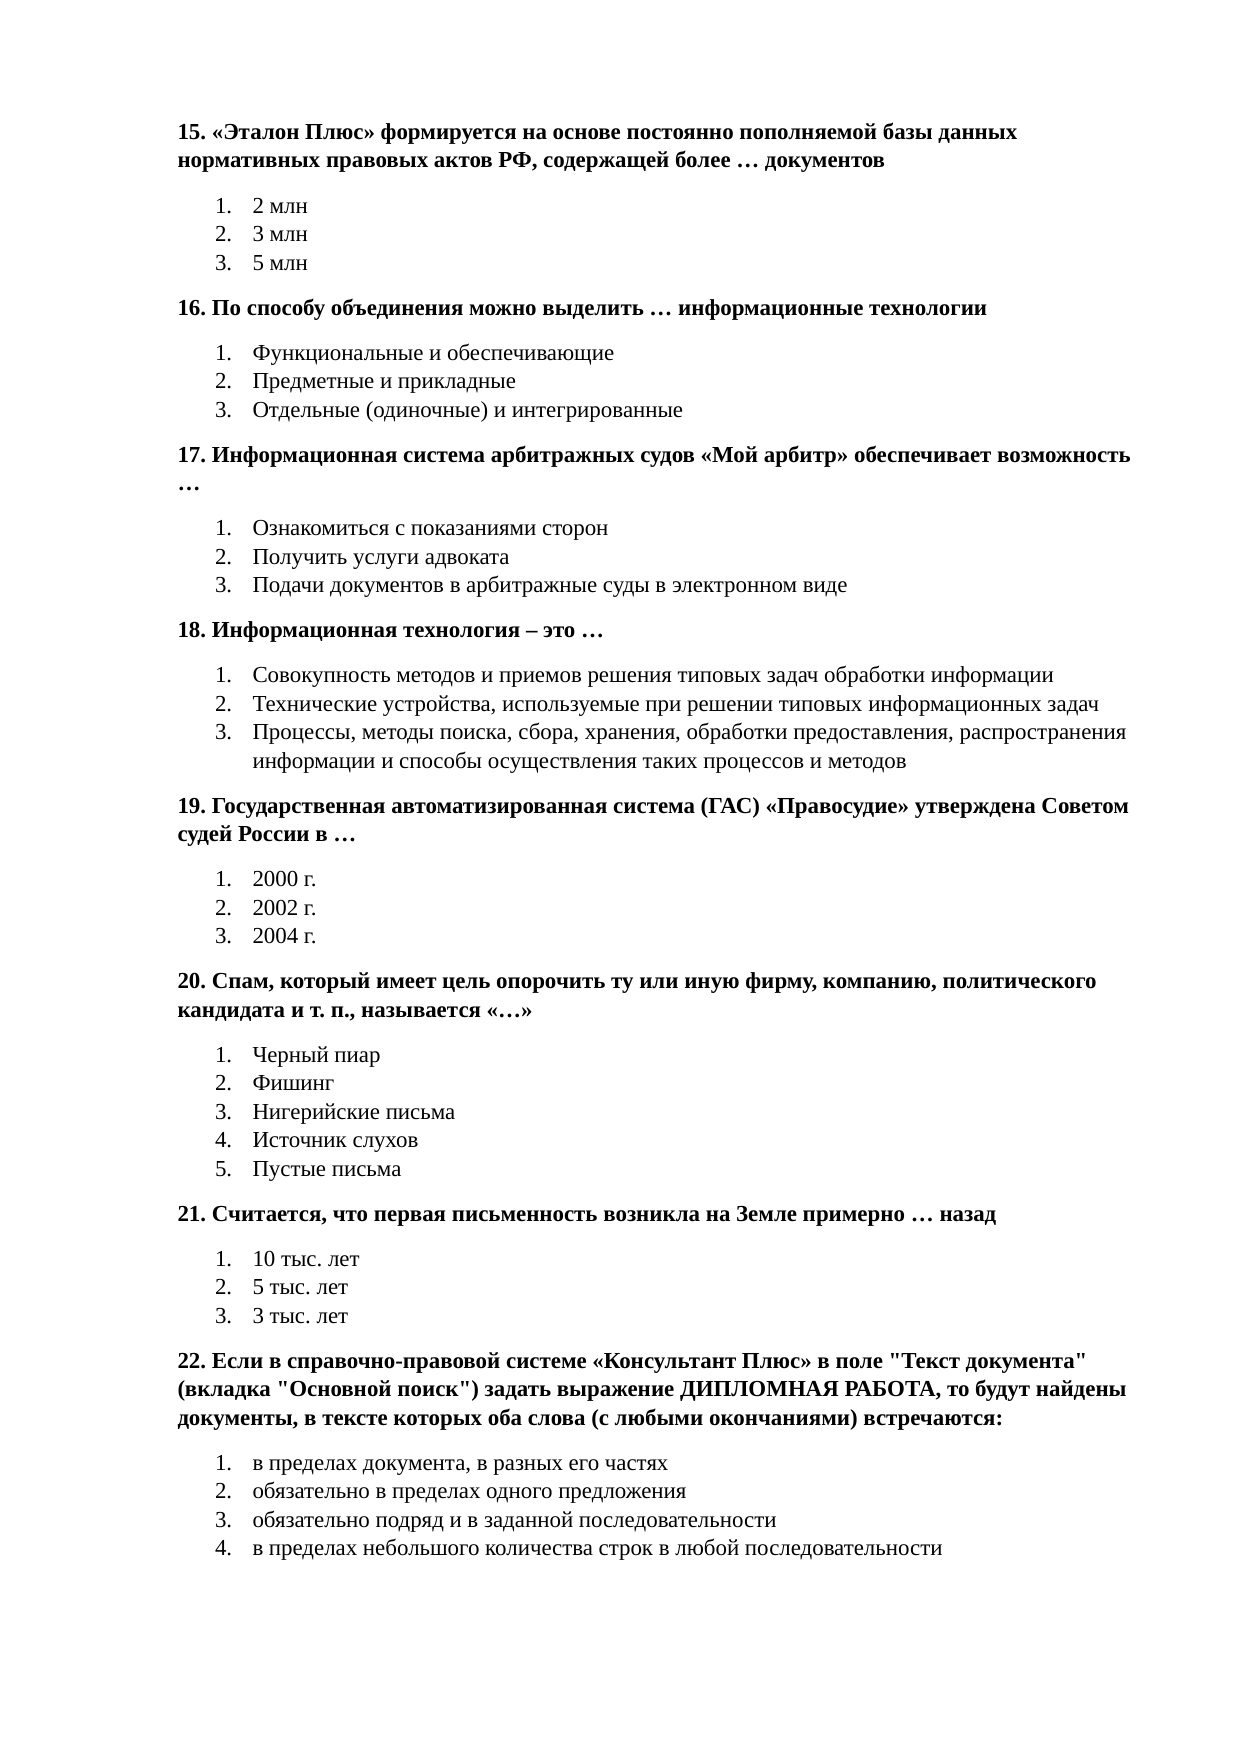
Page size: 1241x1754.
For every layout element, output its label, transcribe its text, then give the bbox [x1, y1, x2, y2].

list Отдельные (одиночные) и интегрированные [215, 396, 1152, 422]
list Технические устройства, используемые при решении типовых информационных задач [215, 690, 1152, 716]
list Ознакомиться с показаниями сторон [215, 514, 1152, 541]
list Функциональные и обеспечивающие [215, 339, 1152, 365]
list Подачи документов в арбитражные суды в электронном виде [215, 571, 1152, 597]
text 18. Информационная технология – это … [177, 616, 1152, 643]
text 22. Если в справочно-правовой системе «Консультант Плюс» в поле "Текст документа" (вкладка "Основной поиск") задать выражение ДИПЛОМНАЯ РАБОТА, то будут найдены документы, в тексте которых оба слова (с любыми окончаниями) встречаются: [177, 1347, 1152, 1430]
list 10 тыс. лет [215, 1245, 1152, 1271]
list Предметные и прикладные [215, 367, 1152, 393]
list 5 млн [215, 248, 1152, 275]
list 2002 г. [215, 894, 1152, 920]
text 20. Спам, который имеет цель опорочить ту или иную фирму, компанию, политического кандидата и т. п., называется «…» [177, 967, 1152, 1022]
list Получить услуги адвоката [215, 543, 1152, 569]
list 3 млн [215, 220, 1152, 246]
list обязательно подряд и в заданной последовательности [215, 1506, 1152, 1532]
list в пределах документа, в разных его частях [215, 1449, 1152, 1475]
text 16. По способу объединения можно выделить … информационные технологии [177, 294, 1152, 320]
list Черный пиар [215, 1041, 1152, 1067]
list Фишинг [215, 1069, 1152, 1096]
list 2004 г. [215, 922, 1152, 948]
text 21. Считается, что первая письменность возникла на Земле примерно … назад [177, 1200, 1152, 1226]
list 2000 г. [215, 865, 1152, 892]
list Совокупность методов и приемов решения типовых задач обработки информации [215, 661, 1152, 688]
list в пределах небольшого количества строк в любой последовательности [215, 1534, 1152, 1560]
list 5 тыс. лет [215, 1273, 1152, 1299]
text 15. «Эталон Плюс» формируется на основе постоянно пополняемой базы данных нормативных правовых актов РФ, содержащей более … документов [177, 118, 1152, 173]
text 19. Государственная автоматизированная система (ГАС) «Правосудие» утверждена Советом судей России в … [177, 792, 1152, 847]
list 2 млн [215, 192, 1152, 218]
list Источник слухов [215, 1126, 1152, 1152]
text 17. Информационная система арбитражных судов «Мой арбитр» обеспечивает возможность … [177, 441, 1152, 496]
list Нигерийские письма [215, 1098, 1152, 1124]
list Пустые письма [215, 1154, 1152, 1181]
list 3 тыс. лет [215, 1302, 1152, 1328]
list обязательно в пределах одного предложения [215, 1477, 1152, 1503]
list Процессы, методы поиска, сбора, хранения, обработки предоставления, распространения информации и способы осуществления таких процессов и методов [215, 718, 1152, 773]
